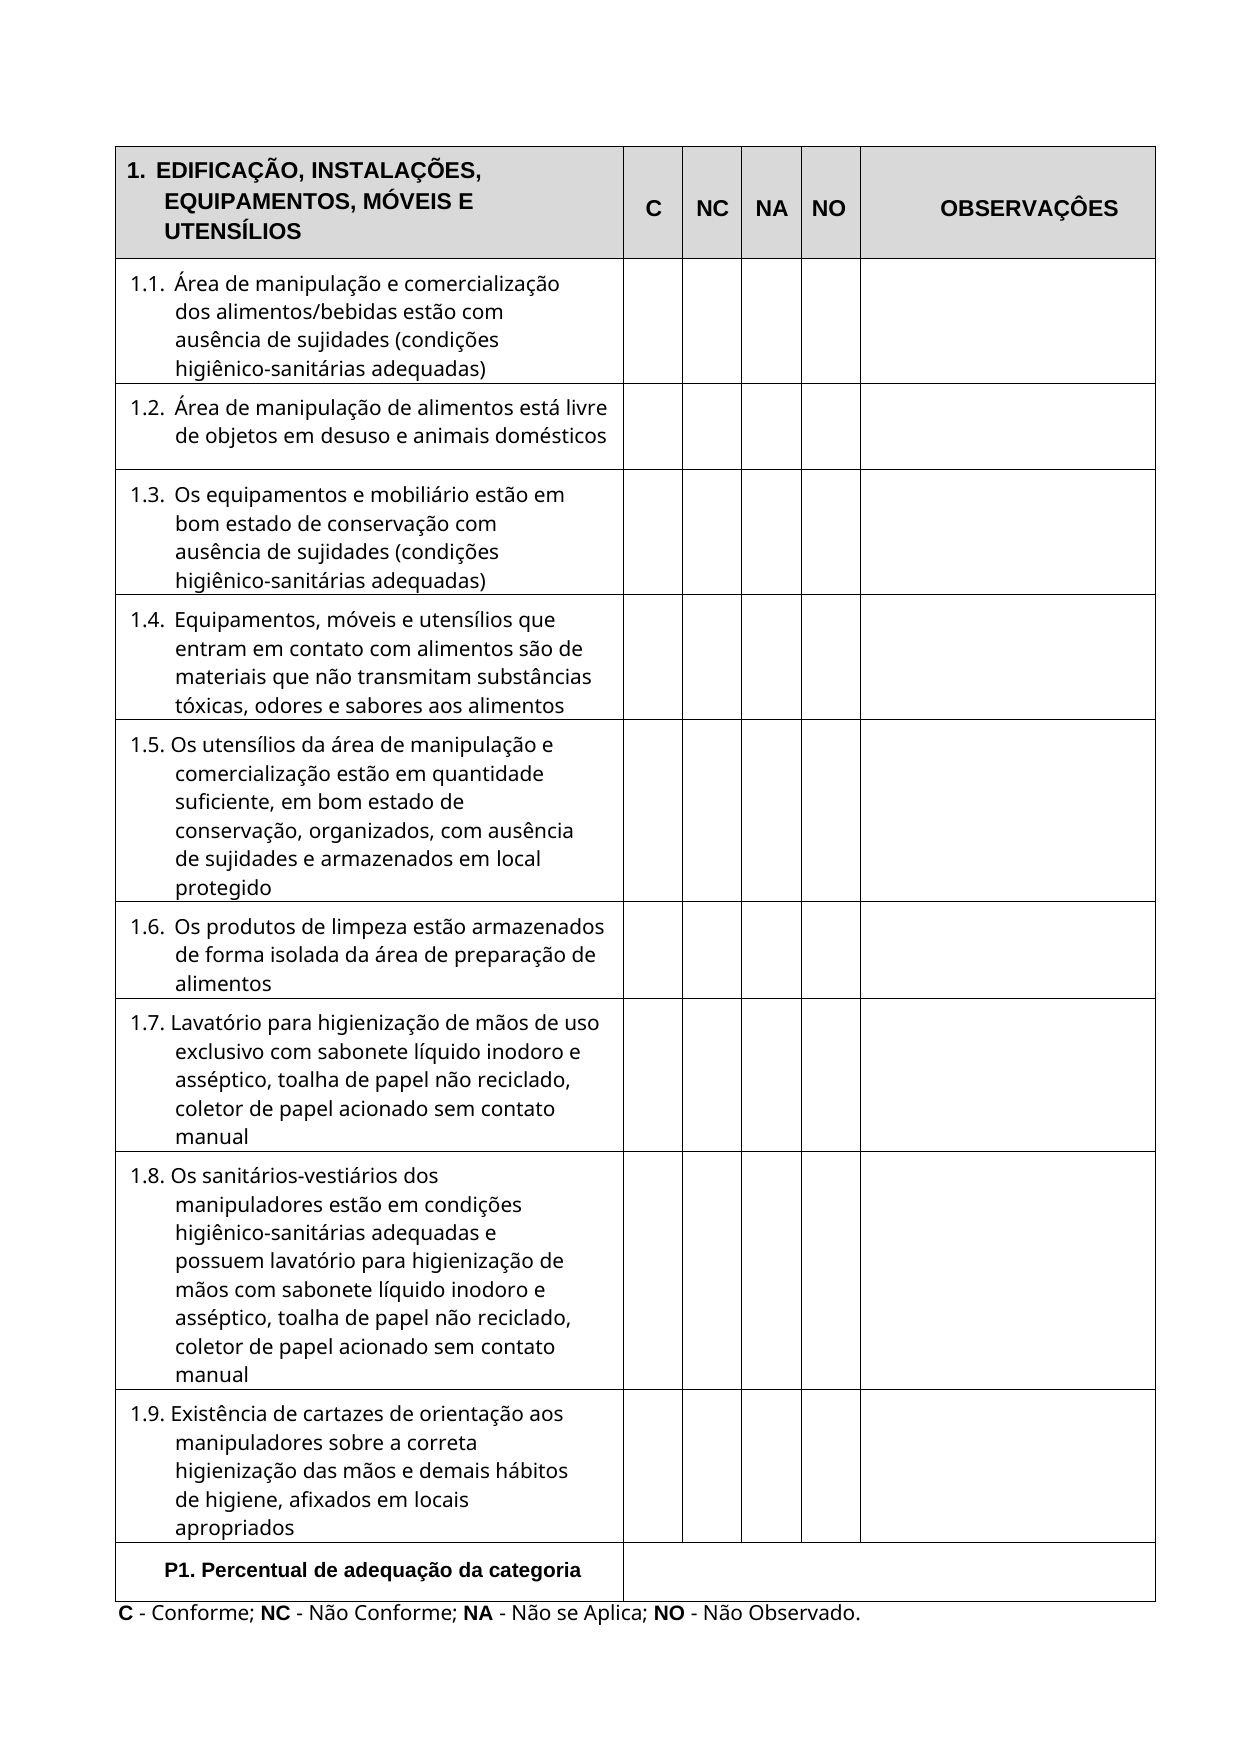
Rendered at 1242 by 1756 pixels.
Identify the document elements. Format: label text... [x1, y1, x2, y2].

table_cell [802, 384, 860, 469]
table_cell [683, 999, 741, 1151]
table_cell [624, 595, 682, 719]
table_cell [802, 902, 860, 997]
table_cell [683, 902, 741, 997]
table_header NC [683, 147, 741, 258]
table_cell [802, 1390, 860, 1542]
table_cell 1.5. Os utensílios da área de manipulação e comercialização estão em quantidade suficiente, em bom estado de conservação, organizados, com ausência de sujidades e armazenados em local protegido [116, 720, 623, 901]
table_cell [683, 595, 741, 719]
table_cell [624, 1390, 682, 1542]
table_cell [624, 720, 682, 901]
table_cell 1.3. Os equipamentos e mobiliário estão em bom estado de conservação com ausência de sujidades (condições higiênico-sanitárias adequadas) [116, 470, 623, 594]
table_cell [861, 902, 1155, 997]
table_cell 1.8. Os sanitários-vestiários dos manipuladores estão em condições higiênico-sanitárias adequadas e possuem lavatório para higienização de mãos com sabonete líquido inodoro e asséptico, toalha de papel não reciclado, coletor de papel acionado sem contato manual [116, 1152, 623, 1389]
table_cell [742, 384, 801, 469]
table_cell [742, 1390, 801, 1542]
table_cell [861, 384, 1155, 469]
table_cell [861, 999, 1155, 1151]
table_cell [683, 720, 741, 901]
table_header OBSERVAÇÔES [861, 147, 1155, 258]
table_cell [802, 259, 860, 382]
table_cell [683, 384, 741, 469]
table_cell P1. Percentual de adequação da categoria [116, 1543, 623, 1601]
table_cell [742, 902, 801, 997]
table_cell [624, 902, 682, 997]
table_cell 1.4. Equipamentos, móveis e utensílios que entram em contato com alimentos são de materiais que não transmitam substâncias tóxicas, odores e sabores aos alimentos [116, 595, 623, 719]
table_cell [802, 720, 860, 901]
table_cell [802, 595, 860, 719]
table_cell [861, 595, 1155, 719]
table_cell [624, 999, 682, 1151]
table_cell [742, 999, 801, 1151]
table_cell [742, 259, 801, 382]
table_cell [742, 595, 801, 719]
table_cell [624, 1152, 682, 1389]
table_header NO [802, 147, 860, 258]
table_cell 1.9. Existência de cartazes de orientação aos manipuladores sobre a correta higienização das mãos e demais hábitos de higiene, afixados em locais apropriados [116, 1390, 623, 1542]
table_header C [624, 147, 682, 258]
table_cell 1.2. Área de manipulação de alimentos está livre de objetos em desuso e animais domésticos [116, 384, 623, 469]
table_cell [861, 720, 1155, 901]
table_cell [624, 470, 682, 594]
text C - Conforme; NC - Não Conforme; NA - Não se Aplica; NO - Não Observado. [118, 1602, 1169, 1625]
table_header 1. EDIFICAÇÃO, INSTALAÇÕES, EQUIPAMENTOS, MÓVEIS E UTENSÍLIOS [116, 147, 623, 258]
table_cell [624, 1543, 1155, 1601]
table_cell [742, 720, 801, 901]
table_cell 1.1. Área de manipulação e comercialização dos alimentos/bebidas estão com ausência de sujidades (condições higiênico-sanitárias adequadas) [116, 259, 623, 382]
table_cell [683, 259, 741, 382]
table_cell [624, 259, 682, 382]
table_cell [802, 1152, 860, 1389]
table_cell [683, 1152, 741, 1389]
table_cell [802, 470, 860, 594]
table_cell [742, 1152, 801, 1389]
table_cell [683, 470, 741, 594]
table_cell [861, 259, 1155, 382]
table_cell [742, 470, 801, 594]
table_cell 1.7. Lavatório para higienização de mãos de uso exclusivo com sabonete líquido inodoro e asséptico, toalha de papel não reciclado, coletor de papel acionado sem contato manual [116, 999, 623, 1151]
table_header NA [742, 147, 801, 258]
table_cell [683, 1390, 741, 1542]
table_cell [861, 1390, 1155, 1542]
table_cell [802, 999, 860, 1151]
table_cell [861, 1152, 1155, 1389]
table_cell [861, 470, 1155, 594]
table_cell 1.6. Os produtos de limpeza estão armazenados de forma isolada da área de preparação de alimentos [116, 902, 623, 997]
table_cell [624, 384, 682, 469]
